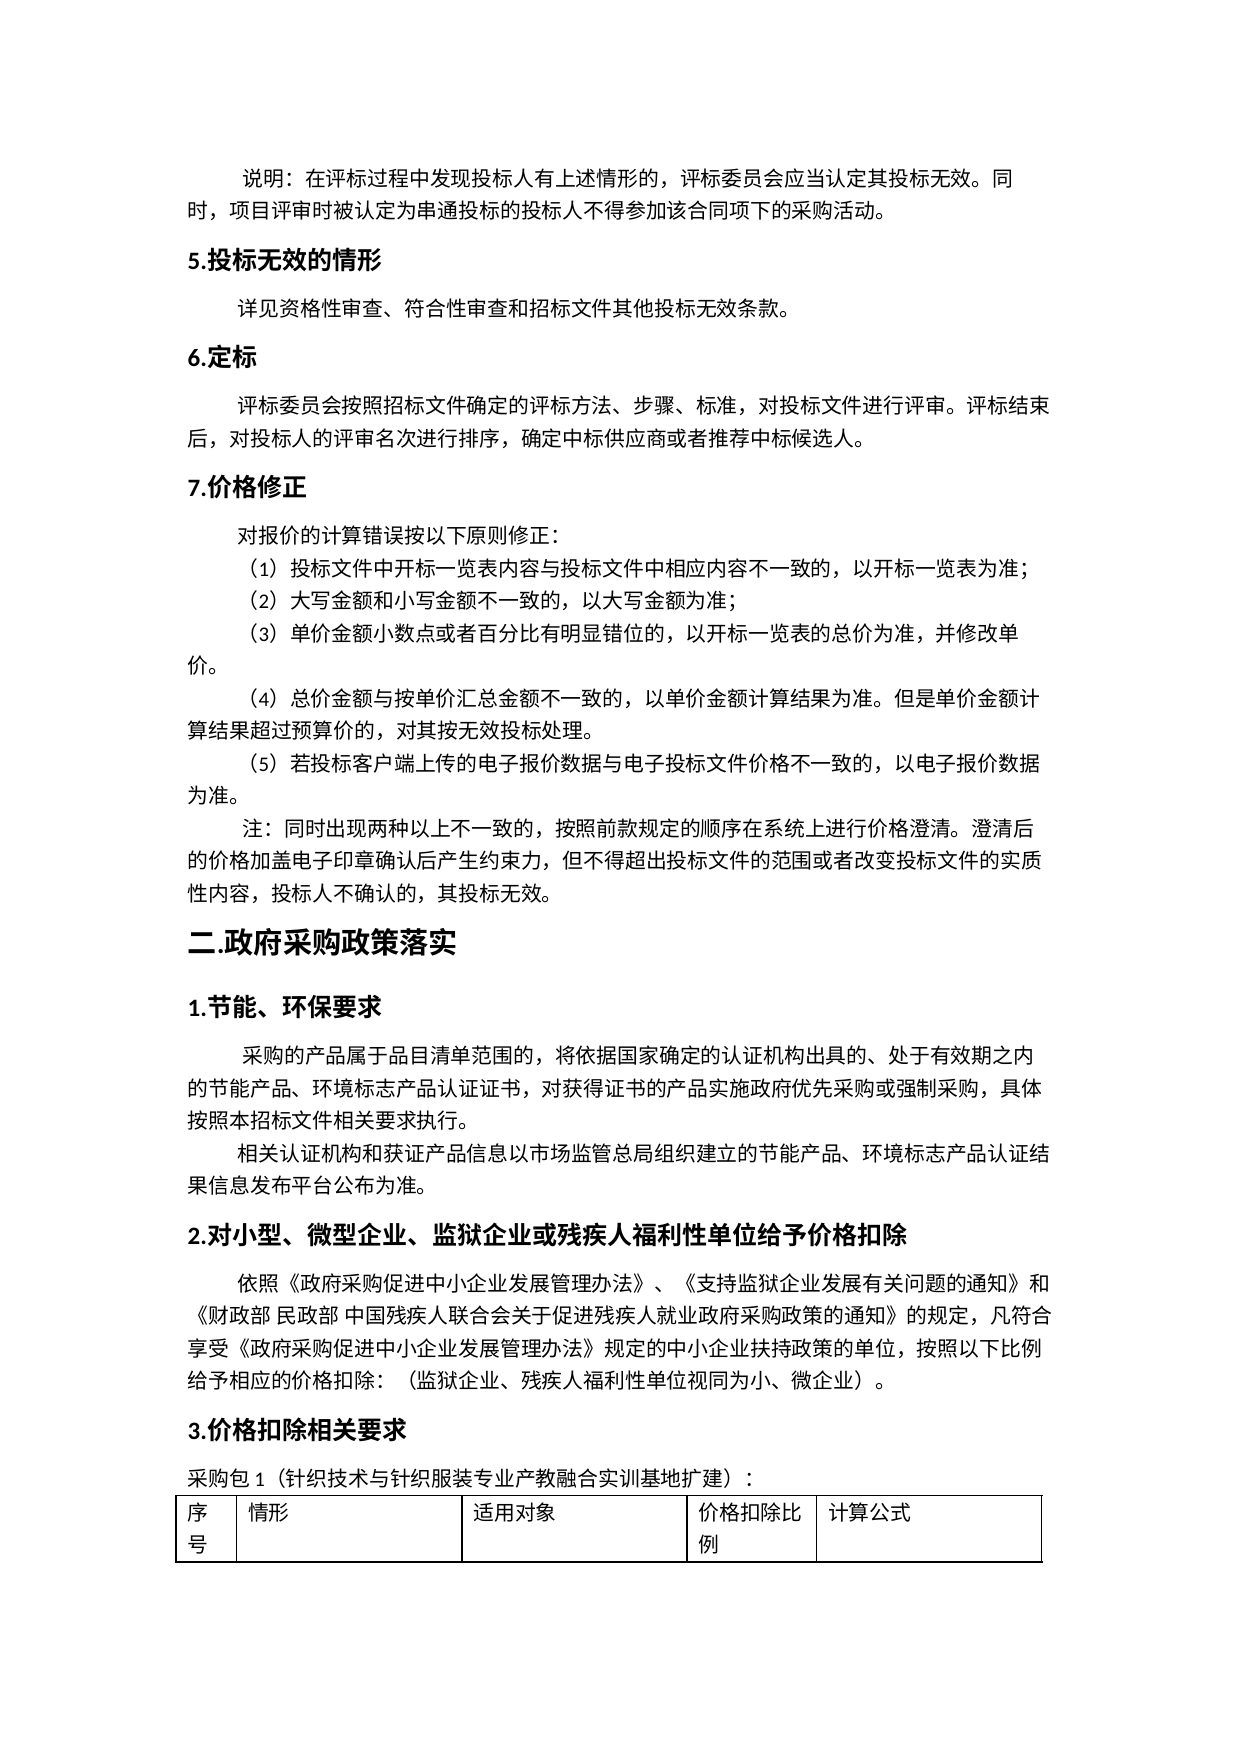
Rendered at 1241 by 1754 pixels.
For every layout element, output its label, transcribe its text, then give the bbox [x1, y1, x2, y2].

text 6.定标 [187, 324, 1053, 389]
text 采购的产品属于品目清单范围的，将依据国家确定的认证机构出具的、处于有效期之内的节能产品、环境标志产品认证证书，对获得证书的产品实施政府优先采购或强制采购，具体按照本招标文件相关要求执行。 [187, 1039, 1053, 1137]
text 2.对小型、微型企业、监狱企业或残疾人福利性单位给予价格扣除 [187, 1202, 1053, 1267]
text 注：同时出现两种以上不一致的，按照前款规定的顺序在系统上进行价格澄清。澄清后的价格加盖电子印章确认后产生约束力，但不得超出投标文件的范围或者改变投标文件的实质性内容，投标人不确认的，其投标无效。 [187, 812, 1053, 909]
text 说明：在评标过程中发现投标人有上述情形的，评标委员会应当认定其投标无效。同时，项目评审时被认定为串通投标的投标人不得参加该合同项下的采购活动。 [187, 162, 1053, 227]
text 二.政府采购政策落实 [187, 909, 1053, 974]
text 1.节能、环保要求 [187, 974, 1053, 1039]
text 5.投标无效的情形 [187, 227, 1053, 292]
table_header 价格扣除比例 [688, 1496, 816, 1561]
text 评标委员会按照招标文件确定的评标方法、步骤、标准，对投标文件进行评审。评标结束后，对投标人的评审名次进行排序，确定中标供应商或者推荐中标候选人。 [187, 389, 1053, 454]
text （5）若投标客户端上传的电子报价数据与电子投标文件价格不一致的，以电子报价数据为准。 [187, 747, 1053, 812]
text 详见资格性审查、符合性审查和招标文件其他投标无效条款。 [187, 292, 1053, 324]
text 依照《政府采购促进中小企业发展管理办法》、《支持监狱企业发展有关问题的通知》和《财政部 民政部 中国残疾人联合会关于促进残疾人就业政府采购政策的通知》的规定，凡符合享受《政府采购促进中小企业发展管理办法》规定的中小企业扶持政策的单位，按照以下比例给予相应的价格扣除：（监狱企业、残疾人福利性单位视同为小、微企业）。 [187, 1267, 1053, 1397]
text 对报价的计算错误按以下原则修正： [187, 519, 1053, 552]
table_header 情形 [237, 1496, 461, 1561]
table_header 计算公式 [817, 1496, 1041, 1561]
table_header 序号 [177, 1496, 236, 1561]
text （4）总价金额与按单价汇总金额不一致的，以单价金额计算结果为准。但是单价金额计算结果超过预算价的，对其按无效投标处理。 [187, 682, 1053, 747]
table_header 适用对象 [463, 1496, 686, 1561]
text 7.价格修正 [187, 454, 1053, 519]
text （3）单价金额小数点或者百分比有明显错位的，以开标一览表的总价为准，并修改单价。 [187, 617, 1053, 682]
text 采购包1（针织技术与针织服装专业产教融合实训基地扩建）： [187, 1462, 1053, 1494]
text （1）投标文件中开标一览表内容与投标文件中相应内容不一致的，以开标一览表为准； [187, 552, 1053, 584]
text 3.价格扣除相关要求 [187, 1397, 1053, 1462]
text （2）大写金额和小写金额不一致的，以大写金额为准； [187, 584, 1053, 617]
text 相关认证机构和获证产品信息以市场监管总局组织建立的节能产品、环境标志产品认证结果信息发布平台公布为准。 [187, 1137, 1053, 1202]
